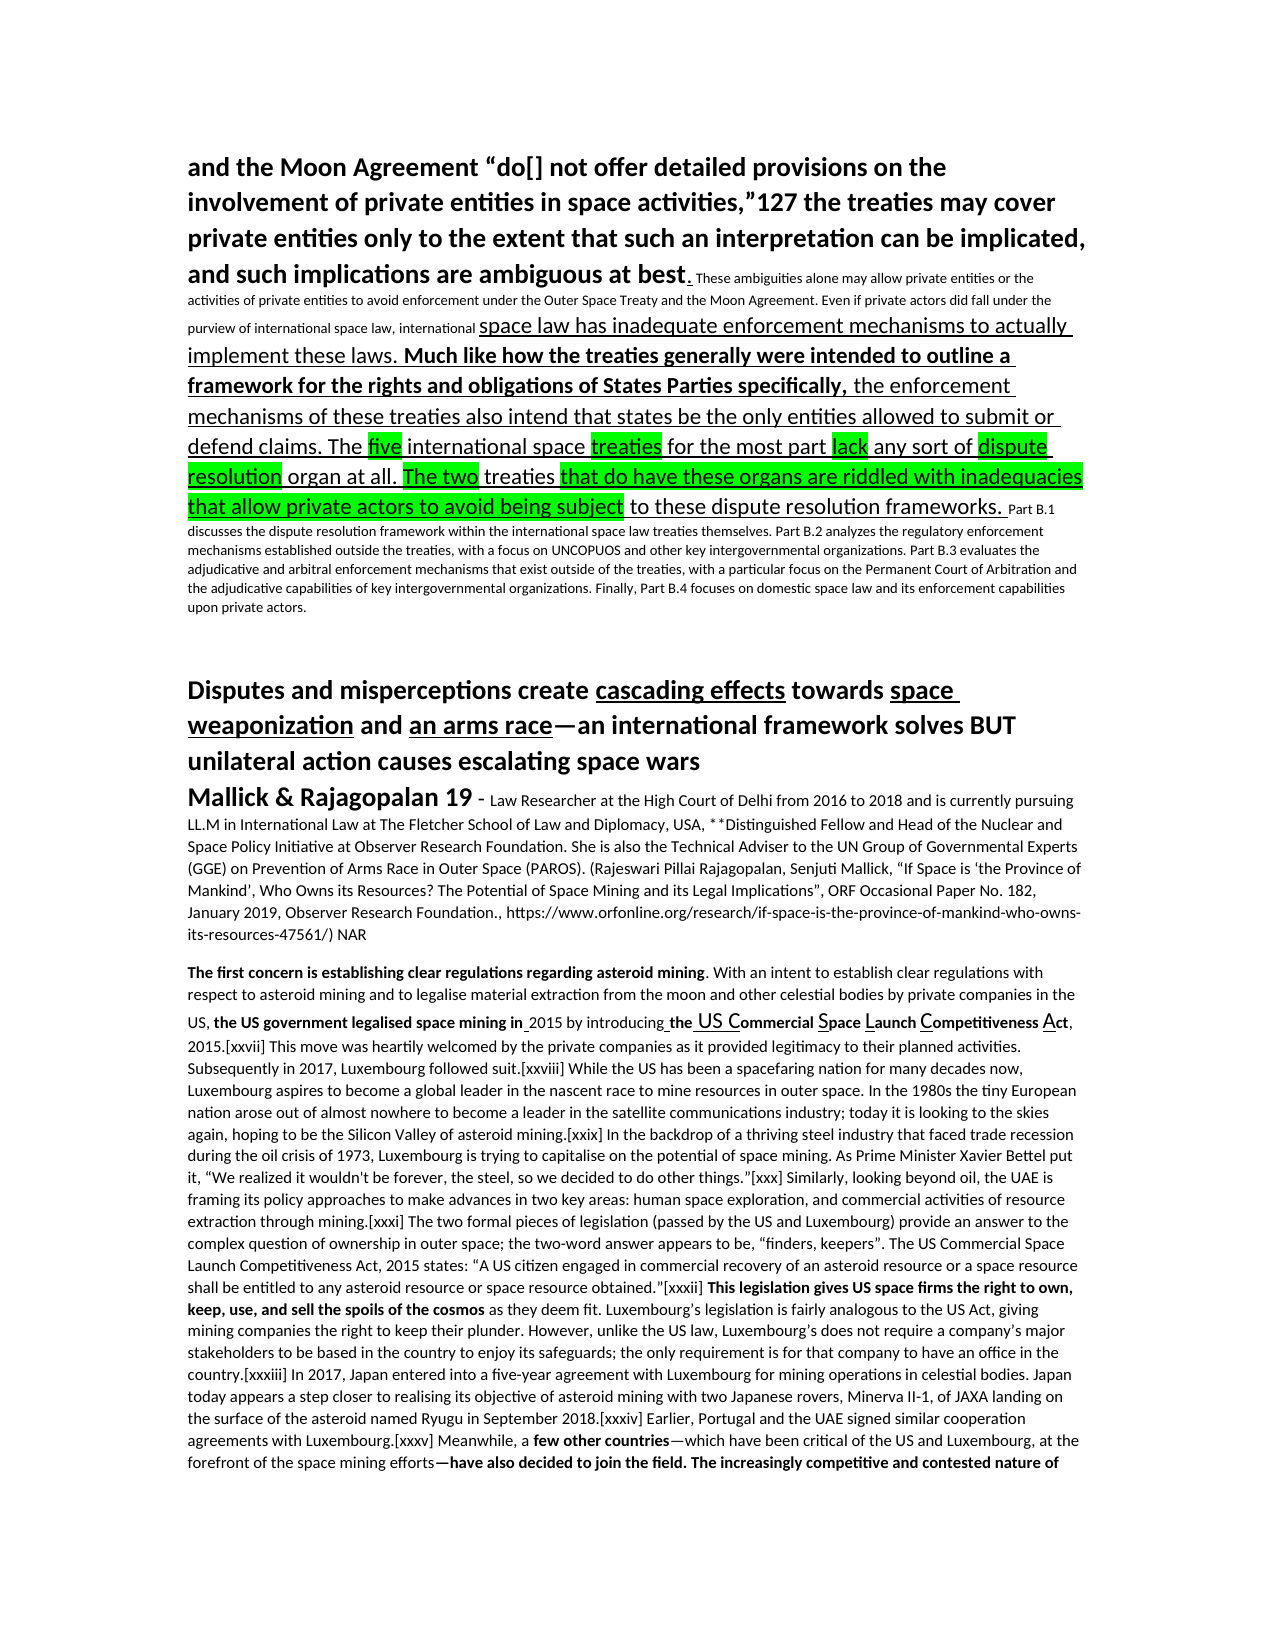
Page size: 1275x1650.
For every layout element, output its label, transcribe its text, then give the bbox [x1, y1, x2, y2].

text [187, 150, 1087, 616]
text Mallick & Rajagopalan 19 - Law Researcher at the High Court of Delhi from 2016 to 2018 and is currently pursuing LL.M in International Law at The Fletcher School of Law and Diplomacy, USA, **Distinguished Fellow and Head of the Nuclear and Space Policy Initiative at Observer Research Foundation. She is also the Technical Adviser to the UN Group of Governmental Experts (GGE) on Prevention of Arms Race in Outer Space (PAROS). (Rajeswari Pillai Rajagopalan, Senjuti Mallick, “If Space is ‘the Province of Mankind’, Who Owns its Resources? The Potential of Space Mining and its Legal Implications”, ORF Occasional Paper No. 182, January 2019, Observer Research Foundation., https://www.orfonline.org/research/if-space-is-the-province-of-mankind-who-owns-its-resources-47561/) NAR [187, 780, 1087, 944]
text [187, 962, 1087, 1472]
subtitle Disputes and misperceptions create cascading effects towards space weaponization and an arms race—an international framework solves BUT unilateral action causes escalating space wars [187, 673, 1087, 777]
